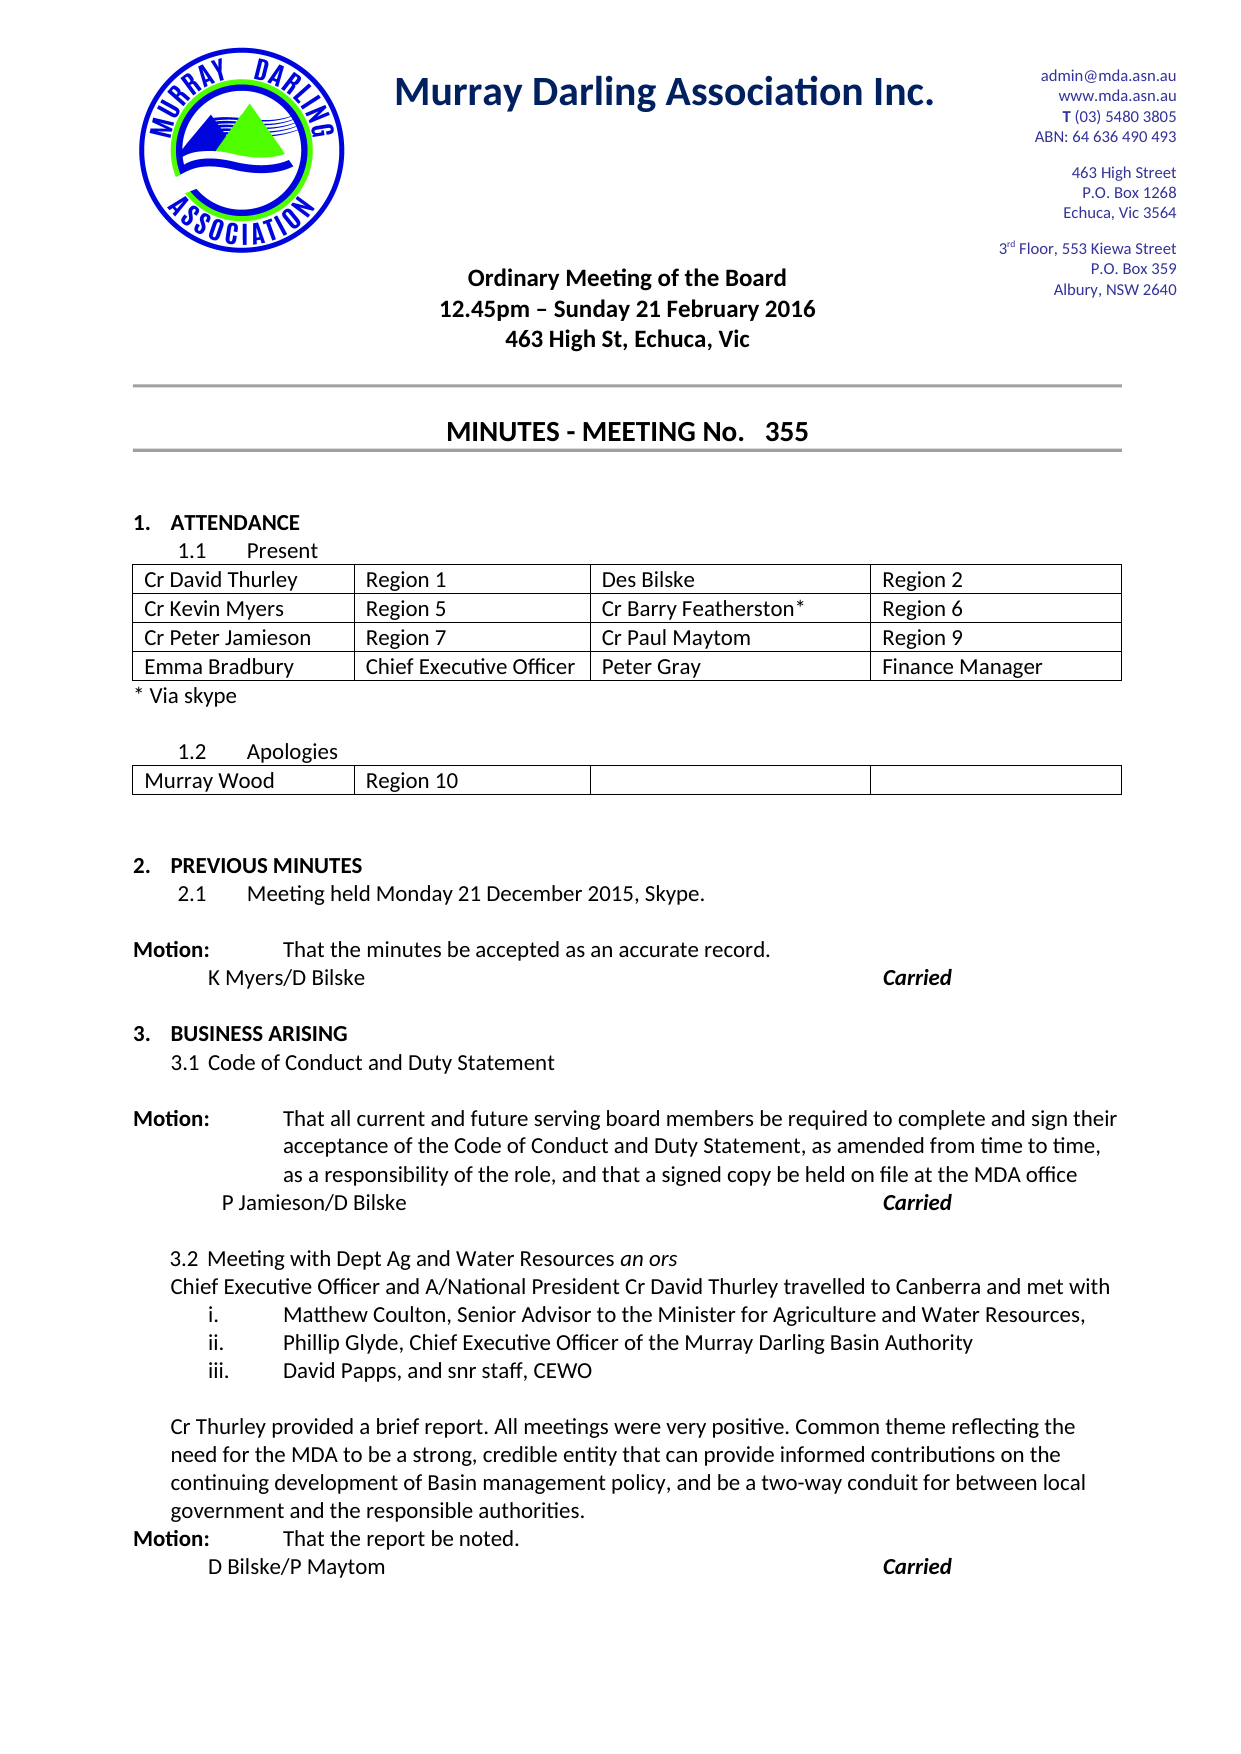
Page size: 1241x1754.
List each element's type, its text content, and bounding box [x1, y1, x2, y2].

list Apologies [177, 737, 1122, 765]
text K Myers/D Bilske Carried [133, 963, 1122, 992]
list BUSINESS ARISING [133, 1019, 1122, 1048]
text Motion: That all current and future serving board members be required to complete and sign their acceptance of the Code of Conduct and Duty Statement, as amended from time to time, as a responsibility of the role, and that a signed copy be held on file at the MDA office [133, 1104, 1122, 1188]
table_header [591, 766, 870, 794]
text 12.45pm – Sunday 21 February 2016 [133, 293, 977, 323]
list ATTENDANCE [133, 508, 1122, 536]
table_cell Region 7 [355, 623, 590, 651]
text D Bilske/P Maytom Carried [133, 1552, 1122, 1580]
list Present [177, 536, 1122, 564]
table_header Region 10 [355, 766, 590, 794]
text Motion: That the minutes be accepted as an accurate record. [133, 936, 1122, 963]
table_header Cr David Thurley [133, 565, 354, 593]
list Meeting with Dept Ag and Water Resources an ors [169, 1244, 1122, 1272]
table_cell Region 5 [355, 594, 590, 622]
text Cr Thurley provided a brief report. All meetings were very positive. Common theme reflecting the need for the MDA to be a strong, credible entity that can provide informed contributions on the continuing development of Basin management policy, and be a two-way conduit for between local government and the responsible authorities. [170, 1412, 1122, 1524]
text Motion: That the report be noted. [133, 1524, 1122, 1552]
list Code of Conduct and Duty Statement [170, 1048, 1122, 1076]
table_cell Peter Gray [591, 652, 870, 680]
table_header Region 2 [871, 565, 1121, 593]
table_cell Region 9 [871, 623, 1121, 651]
table_header Murray Wood [133, 766, 354, 794]
list PREVIOUS MINUTES [133, 851, 1122, 879]
table_cell Emma Bradbury [133, 652, 354, 680]
table_cell Cr Peter Jamieson [133, 623, 354, 651]
table_cell Chief Executive Officer [355, 652, 590, 680]
text ii. Phillip Glyde, Chief Executive Officer of the Murray Darling Basin Authority [208, 1328, 1122, 1356]
table_cell Cr Barry Featherston* [591, 594, 870, 622]
table_cell Region 6 [871, 594, 1121, 622]
list Meeting held Monday 21 December 2015, Skype. [177, 879, 1122, 907]
table_header Des Bilske [591, 565, 870, 593]
text Ordinary Meeting of the Board [133, 262, 977, 293]
table_header Region 1 [355, 565, 590, 593]
text Chief Executive Officer and A/National President Cr David Thurley travelled to Canberra and met with [170, 1272, 1122, 1300]
text MINUTES - MEETING No. 355 [133, 413, 1122, 448]
table_cell Cr Paul Maytom [591, 623, 870, 651]
text 463 High St, Echuca, Vic [133, 323, 977, 354]
table_header [871, 766, 1121, 794]
picture [132, 37, 351, 263]
text * Via skype [133, 681, 1122, 709]
text i. Matthew Coulton, Senior Advisor to the Minister for Agriculture and Water Resources, [208, 1300, 1122, 1328]
text P Jamieson/D Bilske Carried [133, 1188, 1122, 1216]
table_cell Cr Kevin Myers [133, 594, 354, 622]
text iii. David Papps, and snr staff, CEWO [208, 1356, 1122, 1384]
table_cell Finance Manager [871, 652, 1121, 680]
